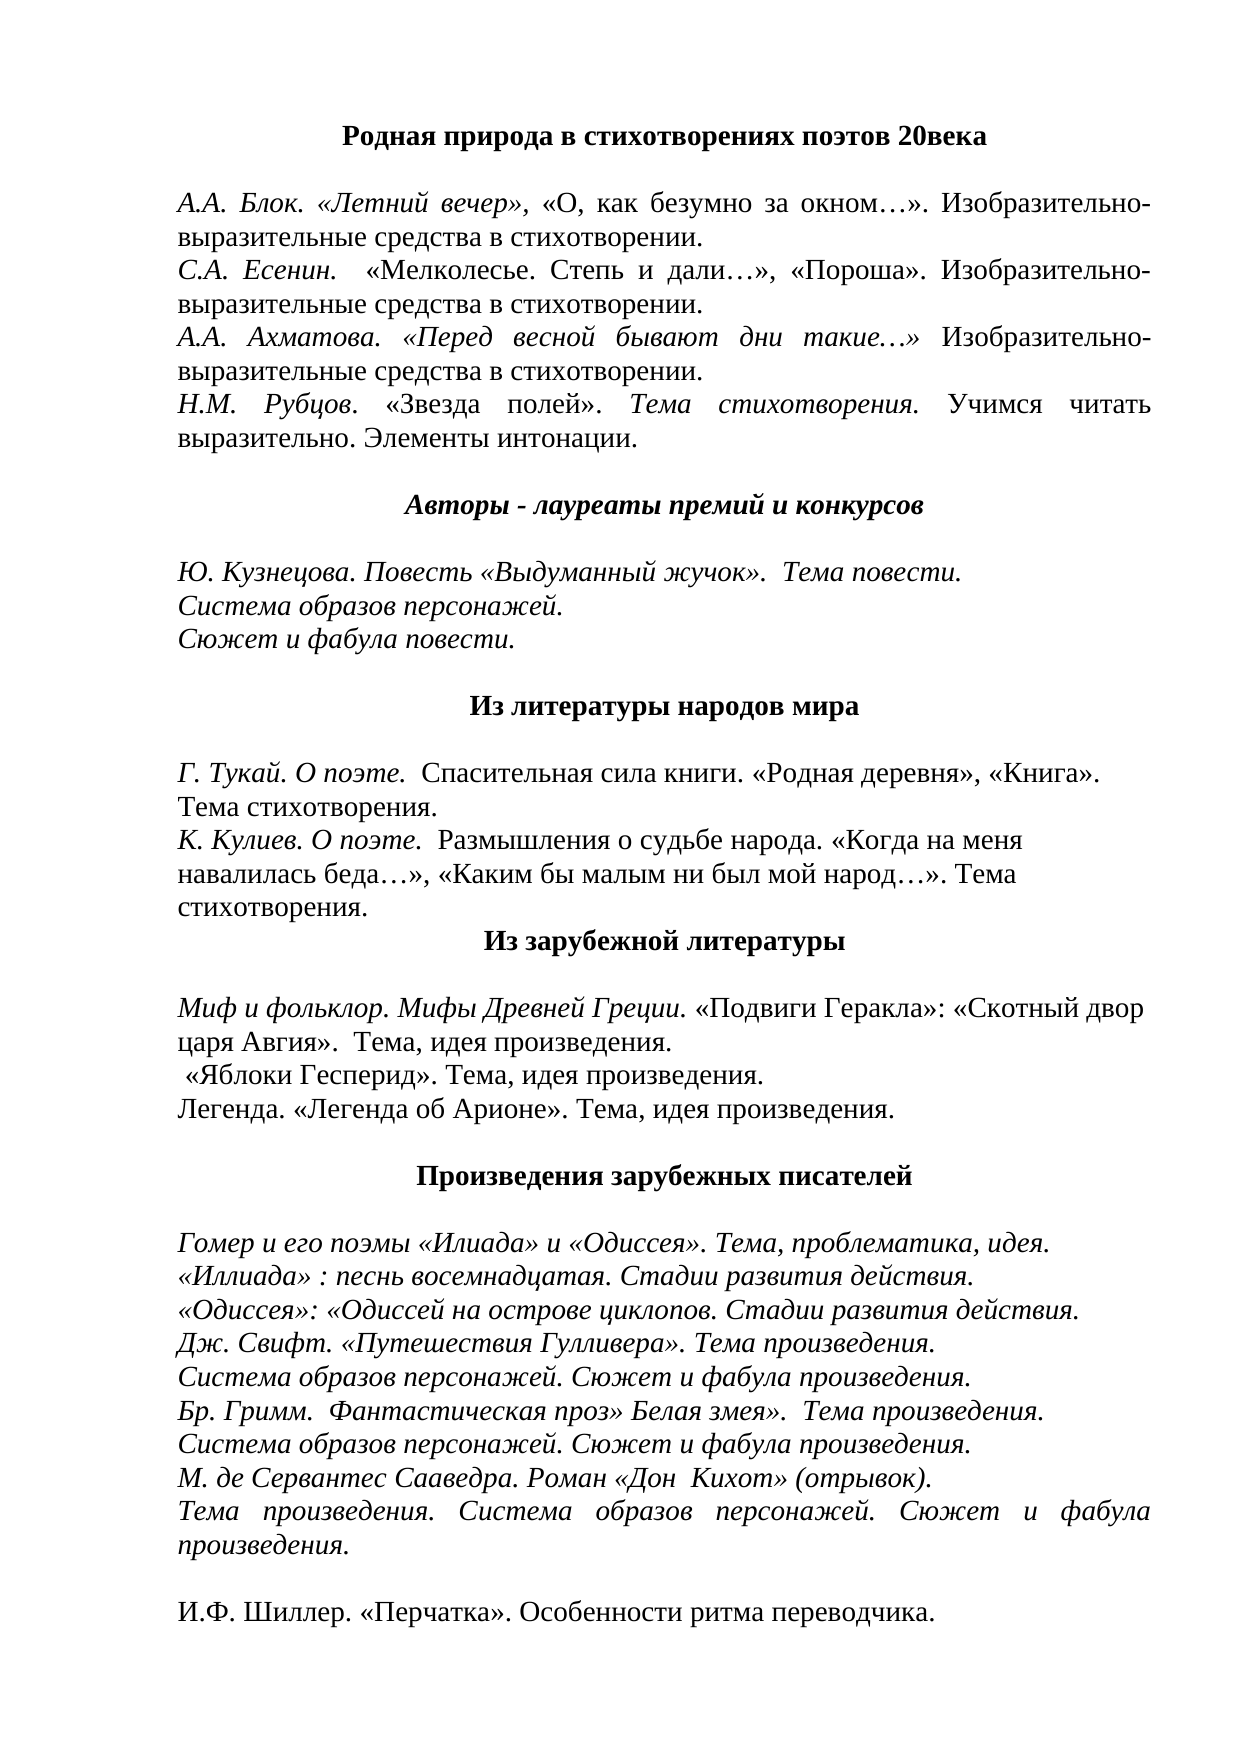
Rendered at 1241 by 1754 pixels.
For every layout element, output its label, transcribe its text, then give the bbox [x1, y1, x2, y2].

text К. Кулиев. О поэте. Размышления о судьбе народа. «Когда на меня навалилась беда…», «Каким бы малым ни был мой народ…». Тема стихотворения. [177, 822, 1152, 923]
text Гомер и его поэмы «Илиада» и «Одиссея». Тема, проблематика, идея. [177, 1225, 1152, 1258]
text Из литературы народов мира [177, 688, 1152, 722]
text Система образов персонажей. Сюжет и фабула произведения. [177, 1426, 1152, 1460]
text Родная природа в стихотворениях поэтов 20века [177, 118, 1152, 152]
text Произведения зарубежных писателей [177, 1158, 1152, 1191]
text «Яблоки Гесперид». Тема, идея произведения. [177, 1057, 1152, 1091]
text А.А. Ахматова. «Перед весной бывают дни такие…» Изобразительно- выразительные средства в стихотворении. [177, 319, 1152, 386]
text Г. Тукай. О поэте. Спасительная сила книги. «Родная деревня», «Книга». Тема стихотворения. [177, 755, 1152, 822]
text Бр. Гримм. Фантастическая проз» Белая змея». Тема произведения. [177, 1393, 1152, 1426]
text М. де Сервантес Сааведра. Роман «Дон Кихот» (отрывок). [177, 1460, 1152, 1493]
text Сюжет и фабула повести. [177, 621, 1152, 655]
text Система образов персонажей. [177, 588, 1152, 621]
text «Иллиада» : песнь восемнадцатая. Стадии развития действия. [177, 1258, 1152, 1292]
text Система образов персонажей. Сюжет и фабула произведения. [177, 1359, 1152, 1393]
text Н.М. Рубцов. «Звезда полей». Тема стихотворения. Учимся читать выразительно. Элементы интонации. [177, 386, 1152, 453]
text С.А. Есенин. «Мелколесье. Степь и дали…», «Пороша». Изобразительно- выразительные средства в стихотворении. [177, 252, 1152, 319]
text Дж. Свифт. «Путешествия Гулливера». Тема произведения. [177, 1326, 1152, 1359]
text А.А. Блок. «Летний вечер», «О, как безумно за окном…». Изобразительно- выразительные средства в стихотворении. [177, 185, 1152, 252]
text Легенда. «Легенда об Арионе». Тема, идея произведения. [177, 1091, 1152, 1124]
text Тема произведения. Система образов персонажей. Сюжет и фабула произведения. [177, 1493, 1152, 1560]
text Ю. Кузнецова. Повесть «Выдуманный жучок». Тема повести. [177, 554, 1152, 588]
text «Одиссея»: «Одиссей на острове циклопов. Стадии развития действия. [177, 1292, 1152, 1326]
text Из зарубежной литературы [177, 923, 1152, 957]
text Миф и фольклор. Мифы Древней Греции. «Подвиги Геракла»: «Скотный двор царя Авгия». Тема, идея произведения. [177, 990, 1152, 1057]
text И.Ф. Шиллер. «Перчатка». Особенности ритма переводчика. [177, 1594, 1152, 1627]
text Авторы - лауреаты премий и конкурсов [177, 487, 1152, 521]
